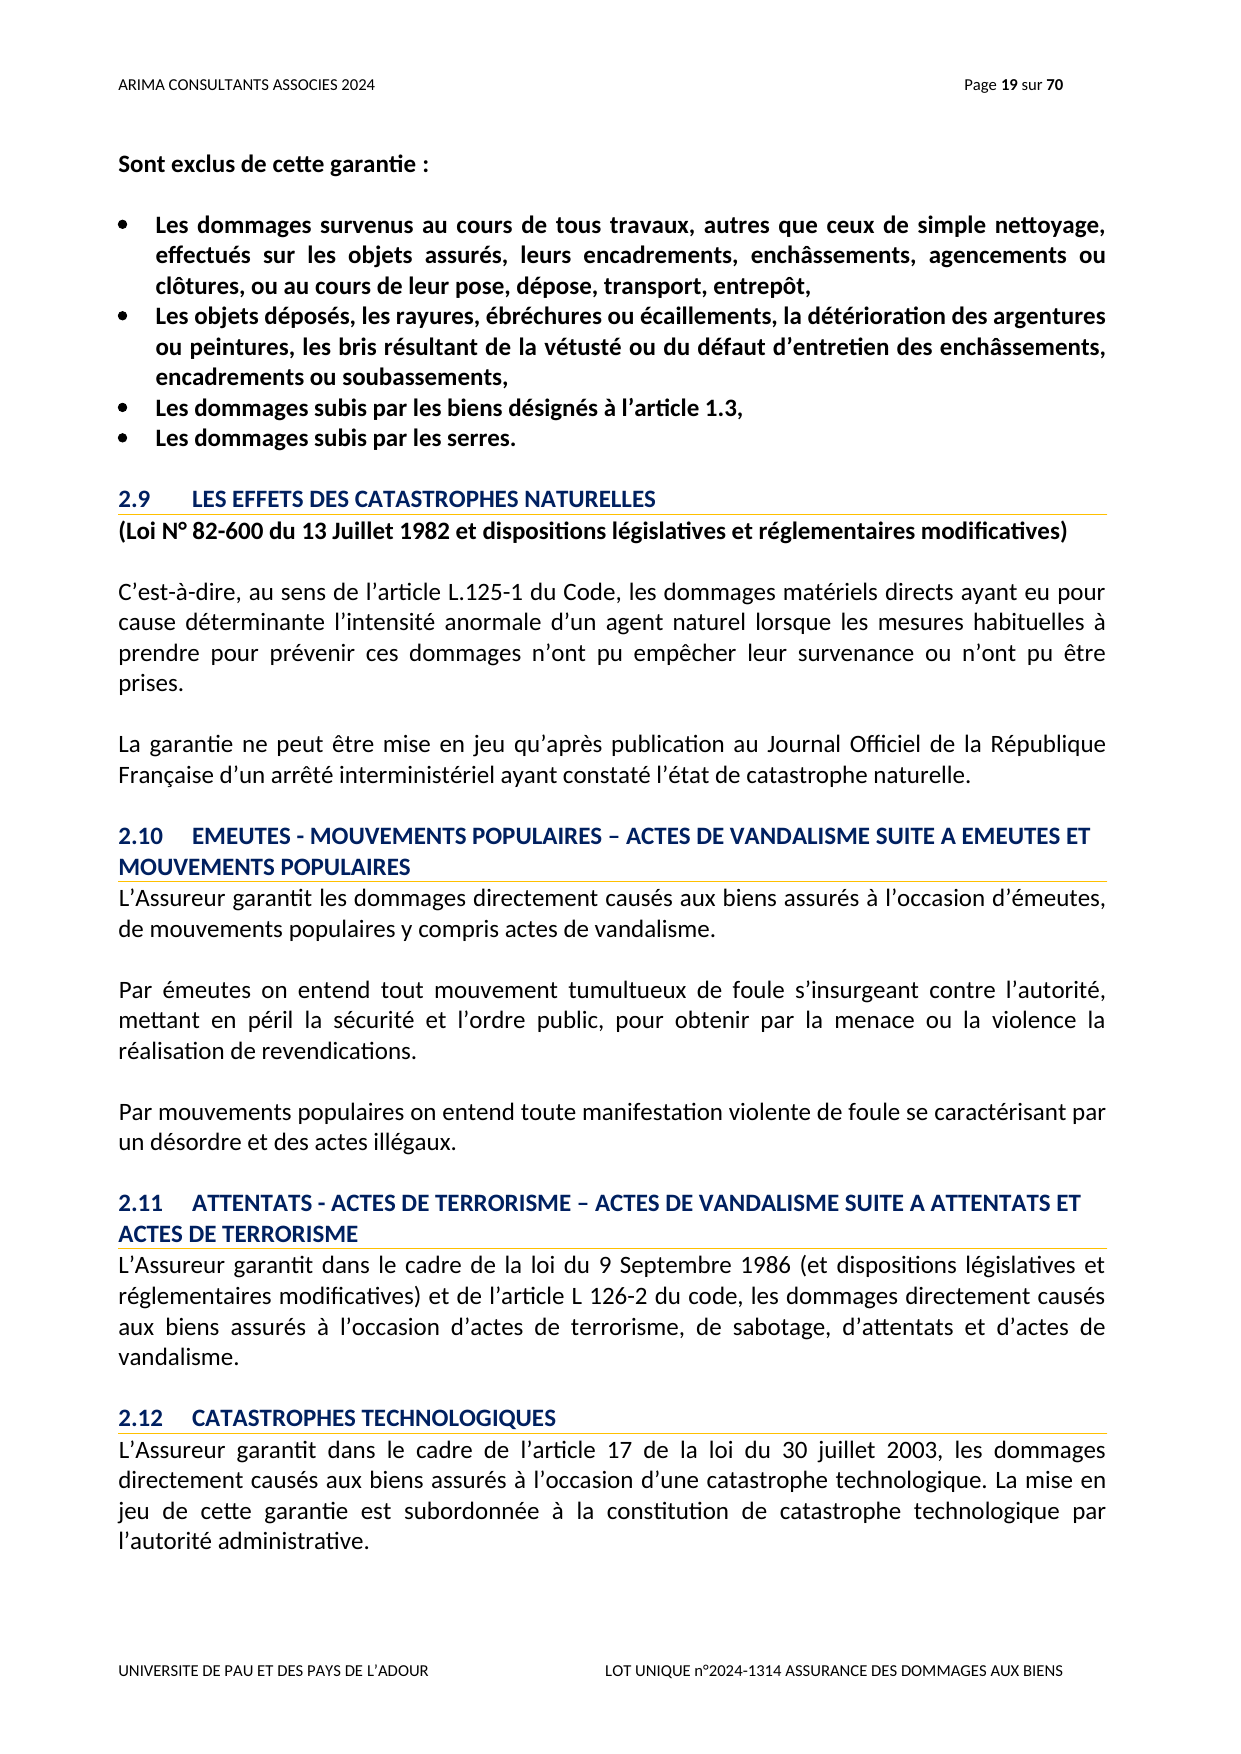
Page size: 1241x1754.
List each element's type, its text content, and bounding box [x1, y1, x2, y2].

text Par mouvements populaires on entend toute manifestation violente de foule se caractérisant par un désordre et des actes illégaux. [118, 1096, 1107, 1157]
text L’Assureur garantit les dommages directement causés aux biens assurés à l’occasion d’émeutes, de mouvements populaires y compris actes de vandalisme. [118, 882, 1107, 943]
list Les dommages subis par les biens désignés à l’article 1.3, [118, 392, 1107, 422]
text (Loi N° 82-600 du 13 Juillet 1982 et dispositions législatives et réglementaires modificatives) [118, 515, 1107, 546]
text 2.11 ATTENTATS - ACTES DE TERRORISME – ACTES DE VANDALISME SUITE A ATTENTATS ET ACTES DE TERRORISME [118, 1187, 1107, 1248]
text C’est-à-dire, au sens de l’article L.125-1 du Code, les dommages matériels directs ayant eu pour cause déterminante l’intensité anormale d’un agent naturel lorsque les mesures habituelles à prendre pour prévenir ces dommages n’ont pu empêcher leur survenance ou n’ont pu être prises. [118, 576, 1107, 698]
text Par émeutes on entend tout mouvement tumultueux de foule s’insurgeant contre l’autorité, mettant en péril la sécurité et l’ordre public, pour obtenir par la menace ou la violence la réalisation de revendications. [118, 974, 1107, 1065]
text La garantie ne peut être mise en jeu qu’après publication au Journal Officiel de la République Française d’un arrêté interministériel ayant constaté l’état de catastrophe naturelle. [118, 729, 1107, 790]
list Les dommages subis par les serres. [118, 422, 1107, 453]
text 2.9 LES EFFETS DES CATASTROPHES NATURELLES [118, 483, 1107, 514]
text 2.12 CATASTROPHES TECHNOLOGIQUES [118, 1402, 1107, 1433]
text L’Assureur garantit dans le cadre de l’article 17 de la loi du 30 juillet 2003, les dommages directement causés aux biens assurés à l’occasion d’une catastrophe technologique. La mise en jeu de cette garantie est subordonnée à la constitution de catastrophe technologique par l’autorité administrative. [118, 1434, 1107, 1556]
text 2.10 EMEUTES - MOUVEMENTS POPULAIRES – ACTES DE VANDALISME SUITE A EMEUTES ET MOUVEMENTS POPULAIRES [118, 820, 1107, 881]
list Les objets déposés, les rayures, ébréchures ou écaillements, la détérioration des argentures ou peintures, les bris résultant de la vétusté ou du défaut d’entretien des enchâssements, encadrements ou soubassements, [118, 300, 1107, 392]
text Sont exclus de cette garantie : [118, 148, 1107, 178]
list Les dommages survenus au cours de tous travaux, autres que ceux de simple nettoyage, effectués sur les objets assurés, leurs encadrements, enchâssements, agencements ou clôtures, ou au cours de leur pose, dépose, transport, entrepôt, [118, 209, 1107, 300]
text L’Assureur garantit dans le cadre de la loi du 9 Septembre 1986 (et dispositions législatives et réglementaires modificatives) et de l’article L 126-2 du code, les dommages directement causés aux biens assurés à l’occasion d’actes de terrorisme, de sabotage, d’attentats et d’actes de vandalisme. [118, 1249, 1107, 1372]
